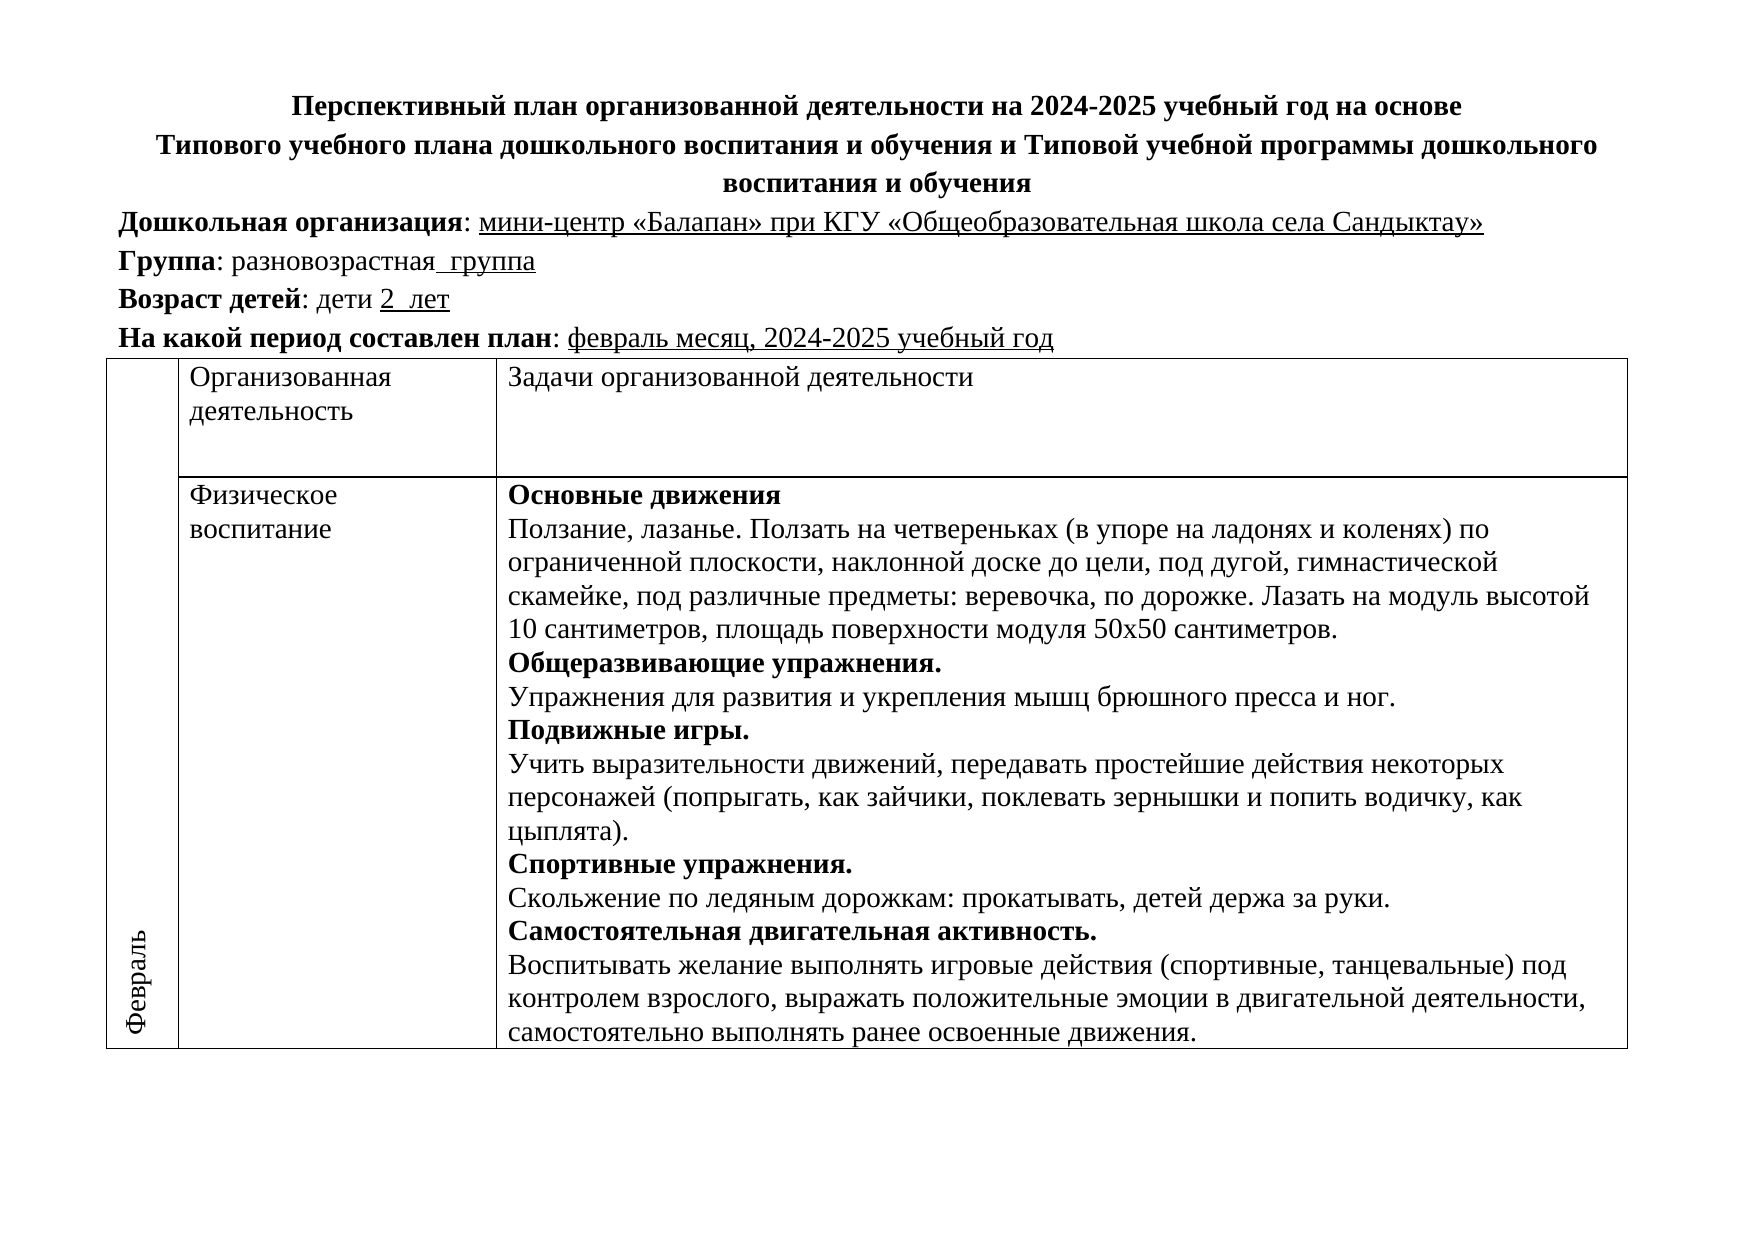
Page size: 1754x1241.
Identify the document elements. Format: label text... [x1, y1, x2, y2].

text Дошкольная организация: мини-центр «Балапан» при КГУ «Общеобразовательная школа села Сандыктау» [118, 204, 1636, 238]
text Перспективный план организованной деятельности на 2024-2025 учебный год на основе [118, 88, 1636, 122]
text Возраст детей: дети 2 лет [118, 281, 1636, 315]
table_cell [179, 478, 496, 1048]
table_header Февраль [107, 359, 178, 1048]
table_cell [497, 478, 1627, 1048]
text На какой период составлен план: февраль месяц, 2024-2025 учебный год [118, 320, 1636, 353]
text Группа: разновозрастная группа [118, 243, 1636, 276]
text Типового учебного плана дошкольного воспитания и обучения и Типовой учебной программы дошкольного воспитания и обучения [118, 127, 1636, 199]
table_header Задачи организованной деятельности [497, 359, 1627, 476]
table_header Организованная деятельность [179, 359, 496, 476]
